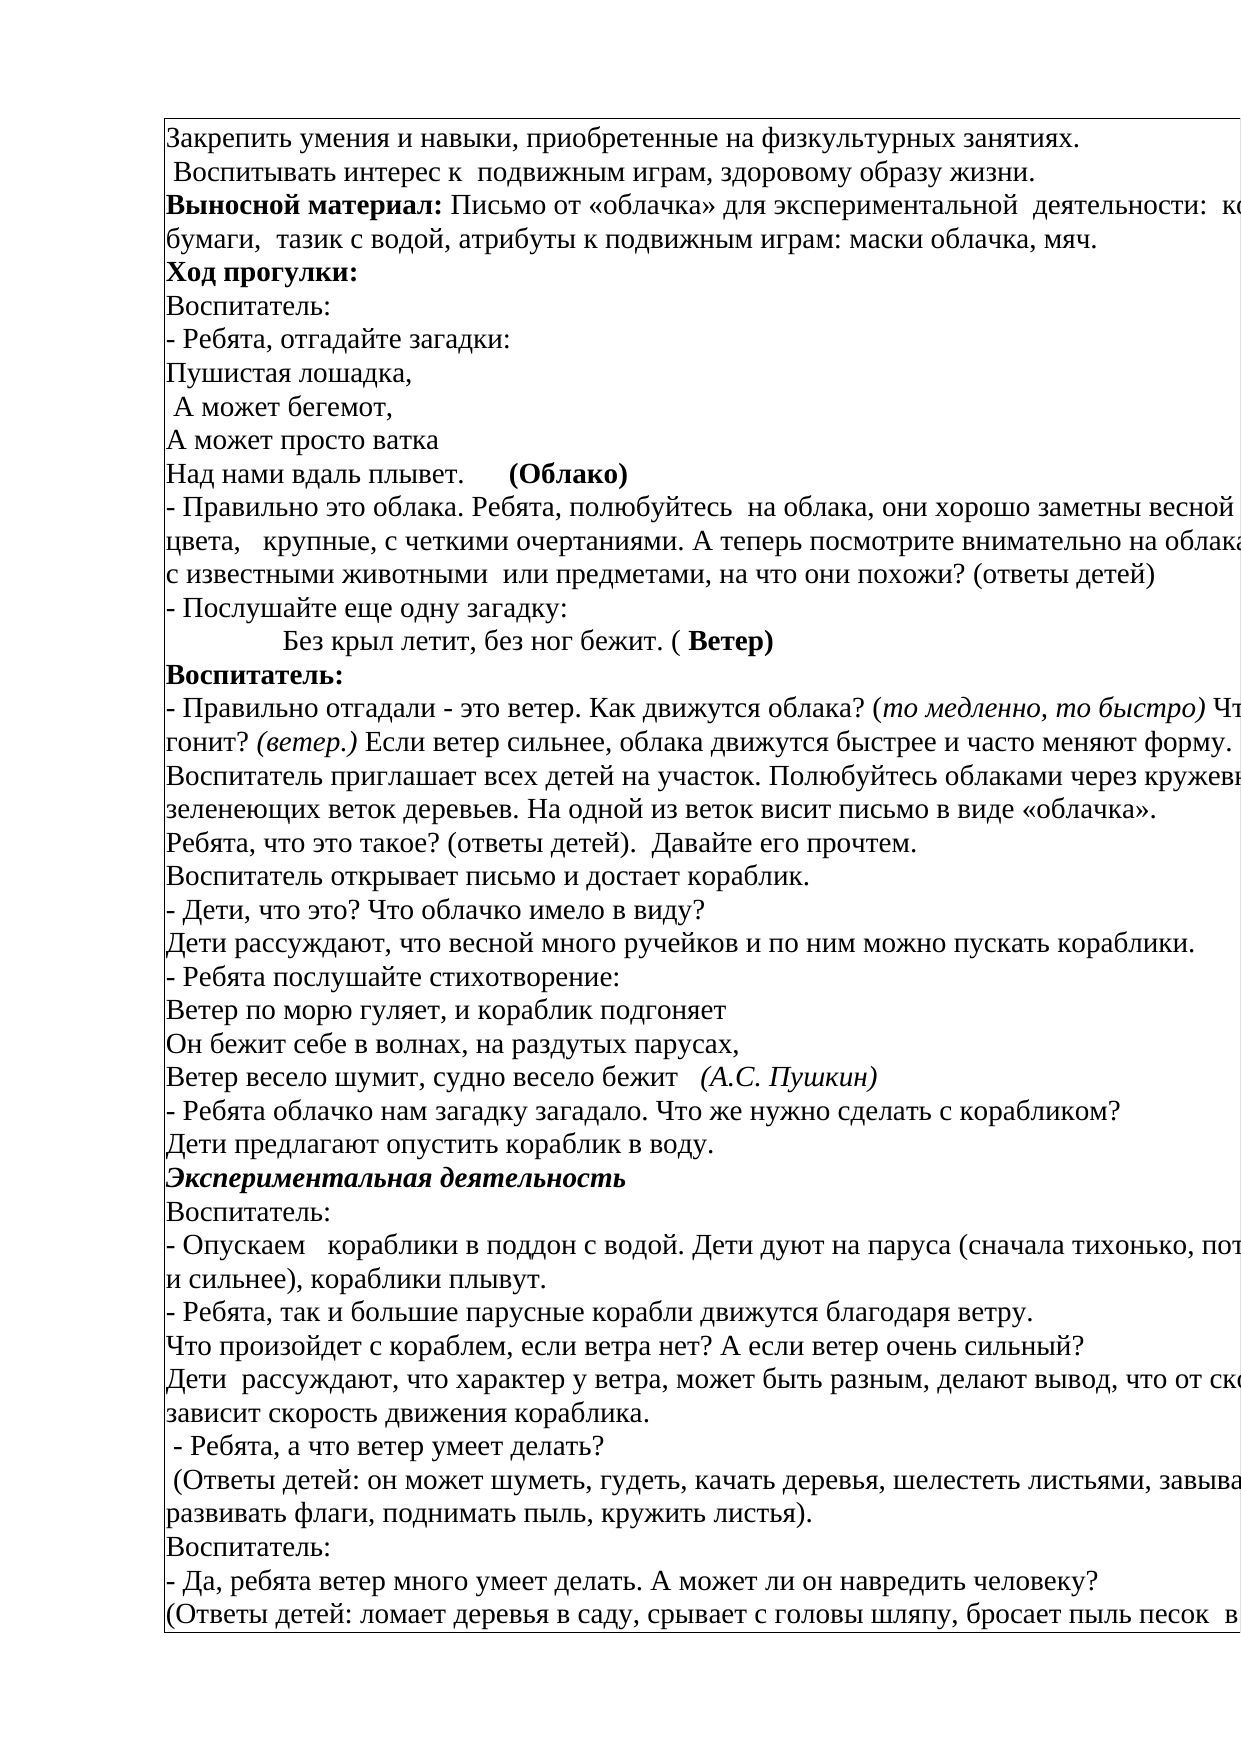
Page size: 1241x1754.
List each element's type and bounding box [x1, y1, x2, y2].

table_header [165, 119, 1240, 1631]
